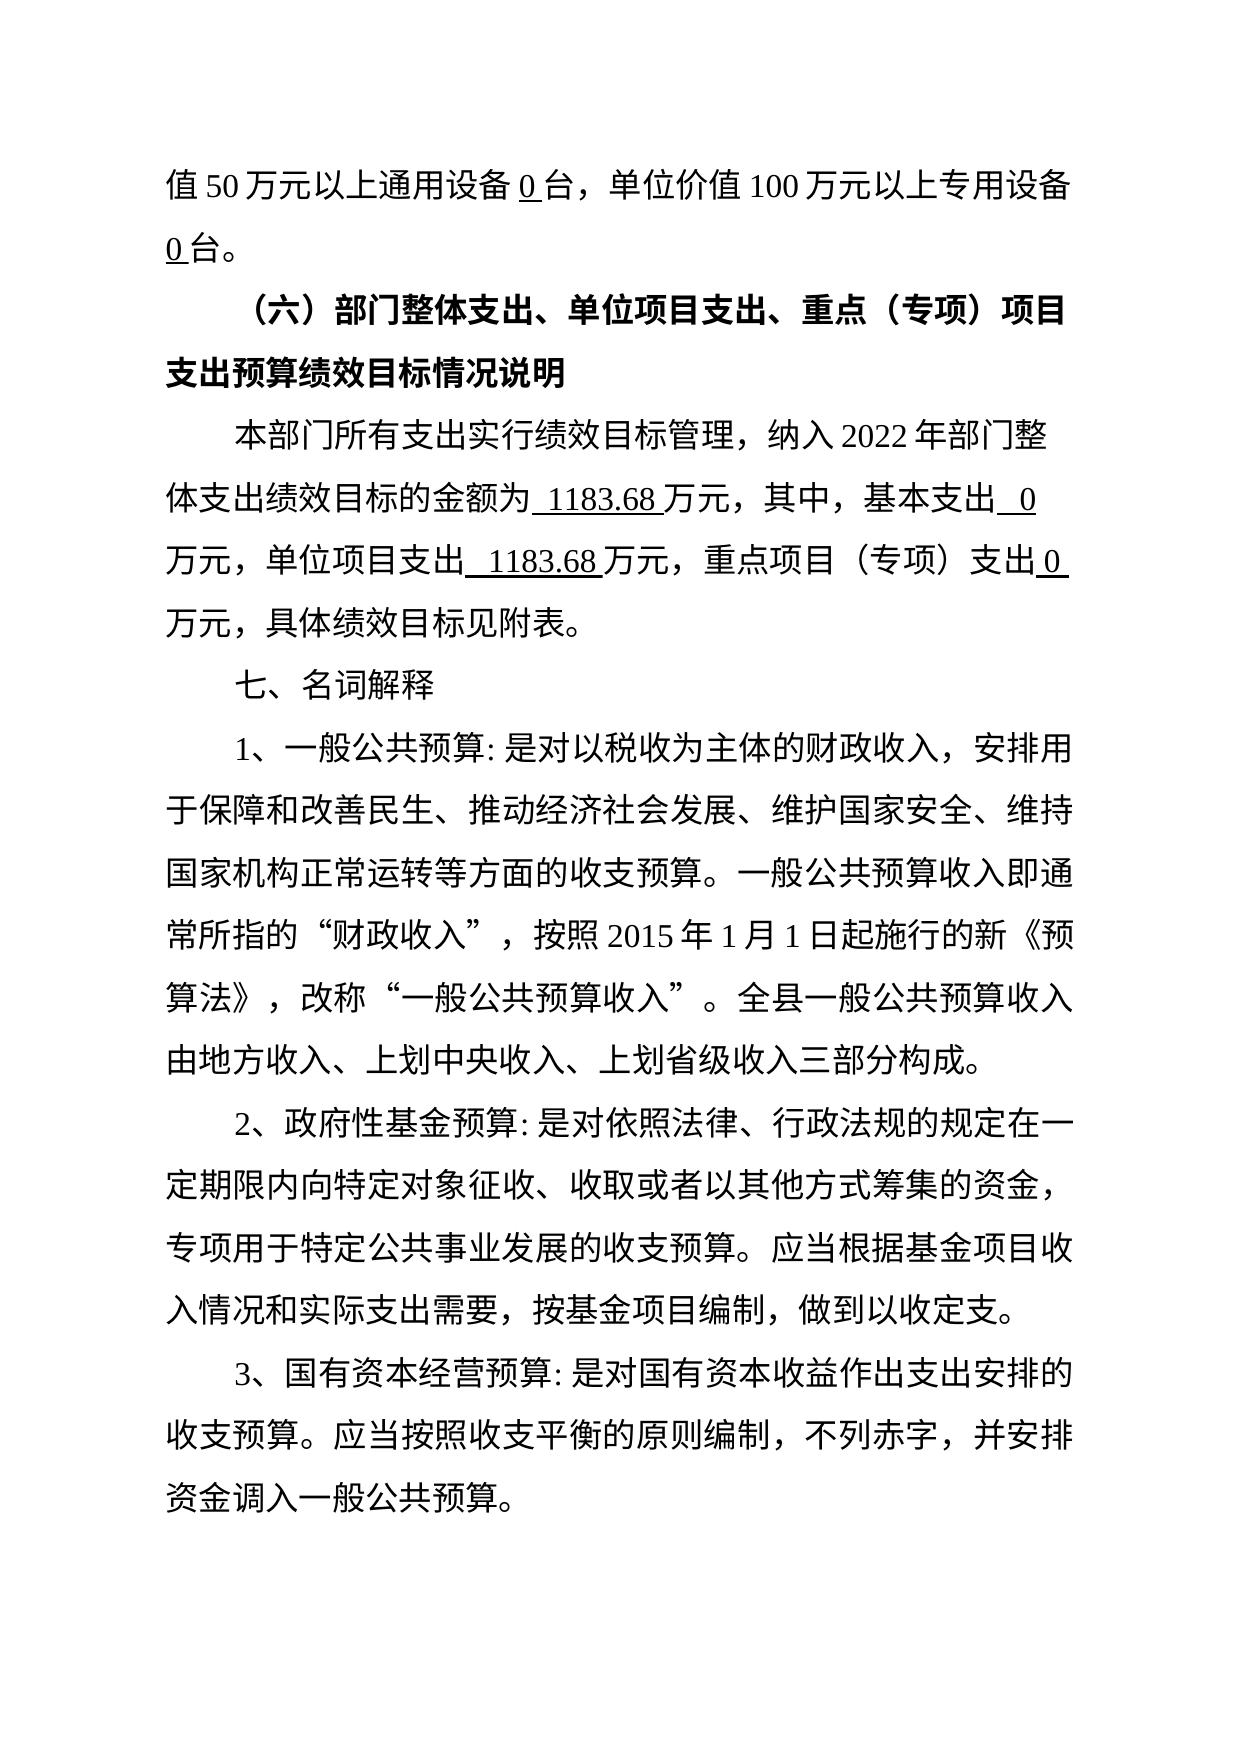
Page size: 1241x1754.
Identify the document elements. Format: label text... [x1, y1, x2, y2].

text 1、一般公共预算: 是对以税收为主体的财政收入，安排用于保障和改善民生、推动经济社会发展、维护国家安全、维持国家机构正常运转等方面的收支预算。一般公共预算收入即通常所指的“财政收入”，按照2015年1月1日起施行的新《预算法》，改称“一般公共预算收入”。全县一般公共预算收入由地方收入、上划中央收入、上划省级收入三部分构成。 [165, 710, 1075, 1085]
text 七、名词解释 [165, 648, 1075, 710]
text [165, 148, 1075, 273]
text 3、国有资本经营预算: 是对国有资本收益作出支出安排的收支预算。应当按照收支平衡的原则编制，不列赤字，并安排资金调入一般公共预算。 [165, 1335, 1075, 1523]
text 本部门所有支出实行绩效目标管理，纳入2022年部门整体支出绩效目标的金额为 1183.68 万元，其中，基本支出 0万元，单位项目支出 1183.68万元，重点项目（专项）支出 0 万元，具体绩效目标见附表。 [165, 398, 1075, 648]
text （六）部门整体支出、单位项目支出、重点（专项）项目支出预算绩效目标情况说明 [165, 273, 1075, 398]
text 2、政府性基金预算: 是对依照法律、行政法规的规定在一定期限内向特定对象征收、收取或者以其他方式筹集的资金，专项用于特定公共事业发展的收支预算。应当根据基金项目收入情况和实际支出需要，按基金项目编制，做到以收定支。 [165, 1085, 1075, 1335]
